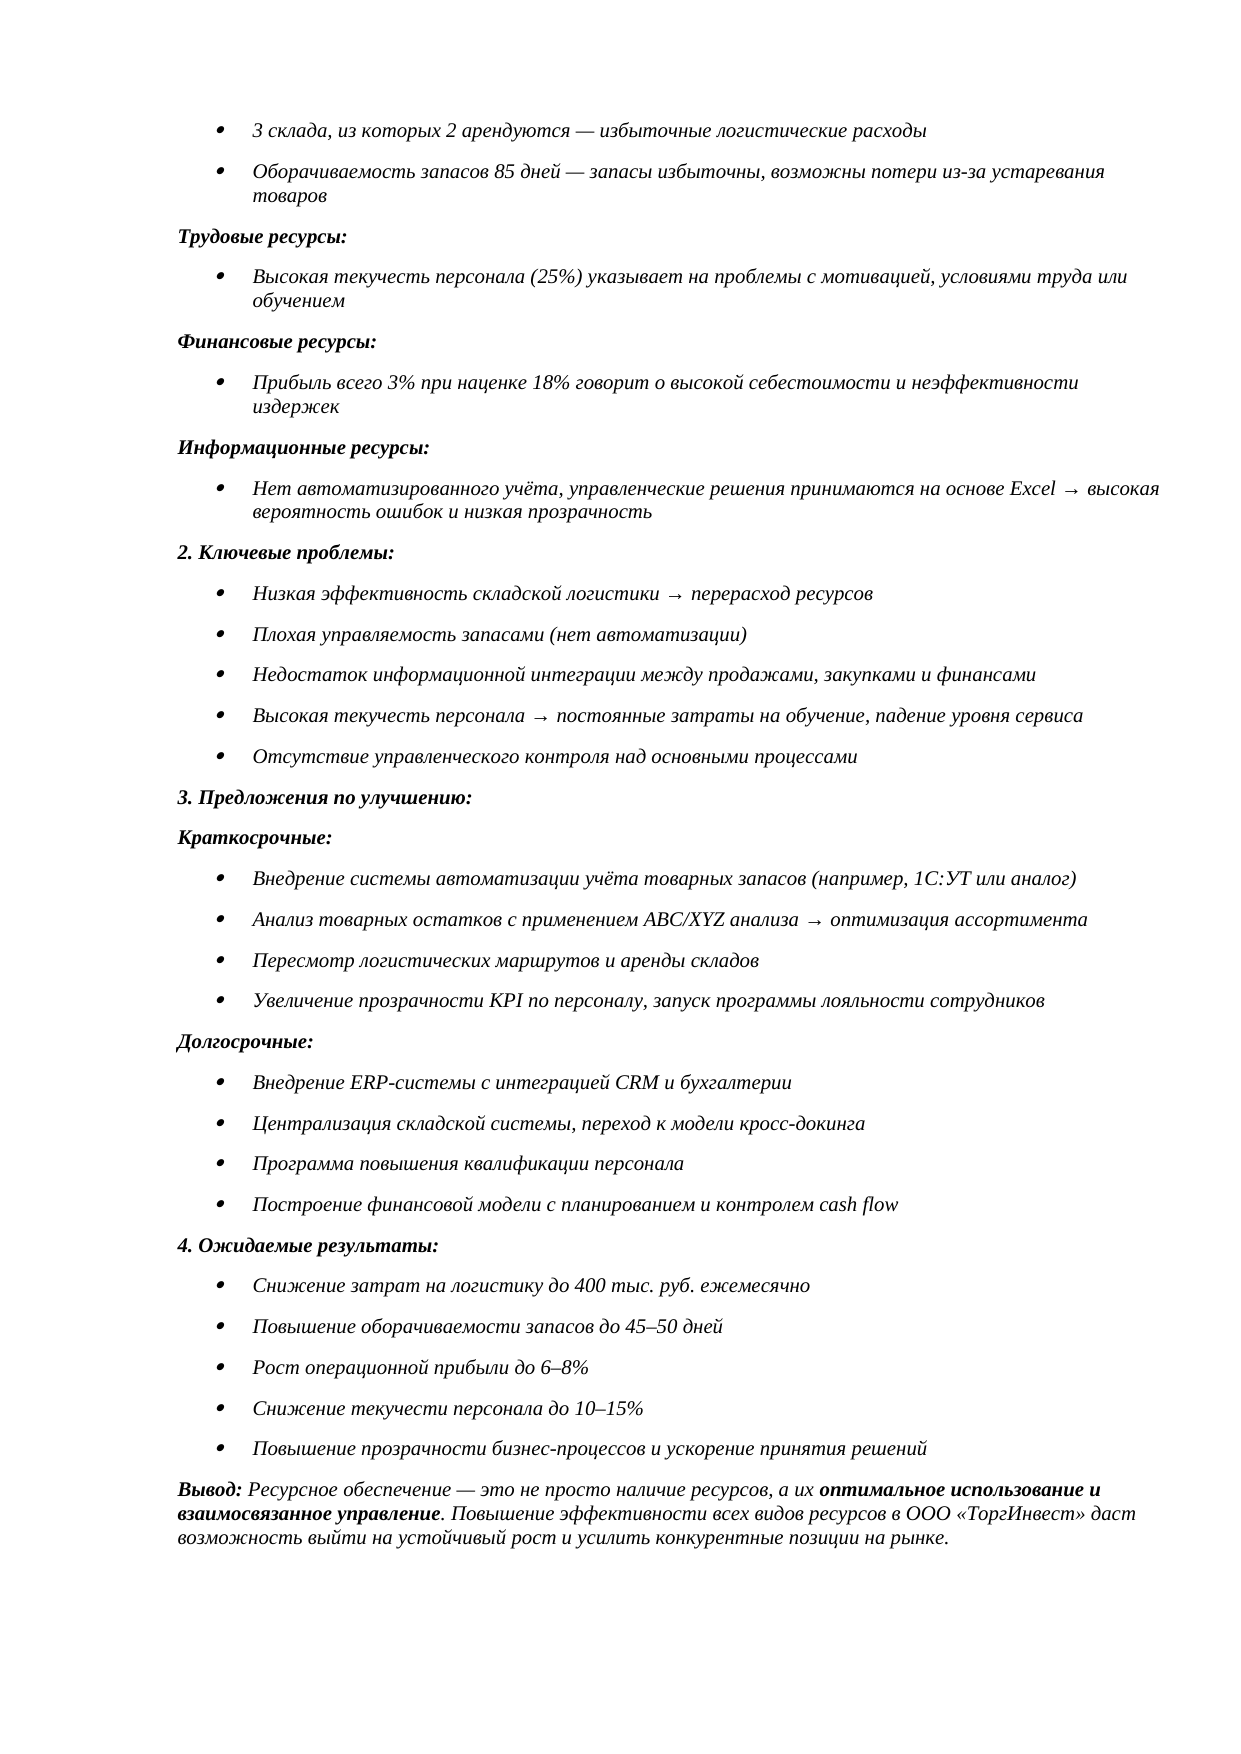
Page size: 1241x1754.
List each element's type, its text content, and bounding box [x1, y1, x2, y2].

list Оборачиваемость запасов 85 дней — запасы избыточны, возможны потери из-за устаревания товаров [215, 159, 1167, 207]
list 3 склада, из которых 2 арендуются — избыточные логистические расходы [215, 118, 1167, 142]
list Анализ товарных остатков с применением ABC/XYZ анализа → оптимизация ассортимента [215, 907, 1167, 931]
text Вывод: Ресурсное обеспечение — это не просто наличие ресурсов, а их оптимальное использование и взаимосвязанное управление. Повышение эффективности всех видов ресурсов в ООО «ТоргИнвест» даст возможность выйти на устойчивый рост и усилить конкурентные позиции на рынке. [177, 1477, 1167, 1549]
text 4. Ожидаемые результаты: [177, 1233, 1167, 1257]
list Повышение оборачиваемости запасов до 45–50 дней [215, 1314, 1167, 1338]
list Внедрение системы автоматизации учёта товарных запасов (например, 1С:УТ или аналог) [215, 866, 1167, 890]
list Рост операционной прибыли до 6–8% [215, 1355, 1167, 1379]
list Недостаток информационной интеграции между продажами, закупками и финансами [215, 662, 1167, 686]
text 3. Предложения по улучшению: [177, 784, 1167, 809]
list Пересмотр логистических маршрутов и аренды складов [215, 947, 1167, 972]
list Отсутствие управленческого контроля над основными процессами [215, 744, 1167, 768]
text 2. Ключевые проблемы: [177, 540, 1167, 564]
text Краткосрочные: [177, 825, 1167, 849]
list Прибыль всего 3% при наценке 18% говорит о высокой себестоимости и неэффективности издержек [215, 370, 1167, 418]
list Внедрение ERP-системы с интеграцией CRM и бухгалтерии [215, 1070, 1167, 1094]
list Низкая эффективность складской логистики → перерасход ресурсов [215, 581, 1167, 605]
list Повышение прозрачности бизнес-процессов и ускорение принятия решений [215, 1436, 1167, 1460]
list Нет автоматизированного учёта, управленческие решения принимаются на основе Excel → высокая вероятность ошибок и низкая прозрачность [215, 475, 1167, 523]
list Увеличение прозрачности KPI по персоналу, запуск программы лояльности сотрудников [215, 988, 1167, 1012]
list Программа повышения квалификации персонала [215, 1151, 1167, 1175]
list Снижение текучести персонала до 10–15% [215, 1396, 1167, 1419]
text Информационные ресурсы: [177, 435, 1167, 459]
list Высокая текучесть персонала (25%) указывает на проблемы с мотивацией, условиями труда или обучением [215, 264, 1167, 312]
list Построение финансовой модели с планированием и контролем cash flow [215, 1192, 1167, 1216]
text Трудовые ресурсы: [177, 224, 1167, 248]
list Централизация складской системы, переход к модели кросс-докинга [215, 1110, 1167, 1134]
text Финансовые ресурсы: [177, 329, 1167, 353]
list Снижение затрат на логистику до 400 тыс. руб. ежемесячно [215, 1273, 1167, 1297]
list Высокая текучесть персонала → постоянные затраты на обучение, падение уровня сервиса [215, 703, 1167, 727]
list Плохая управляемость запасами (нет автоматизации) [215, 622, 1167, 646]
text Долгосрочные: [177, 1029, 1167, 1053]
